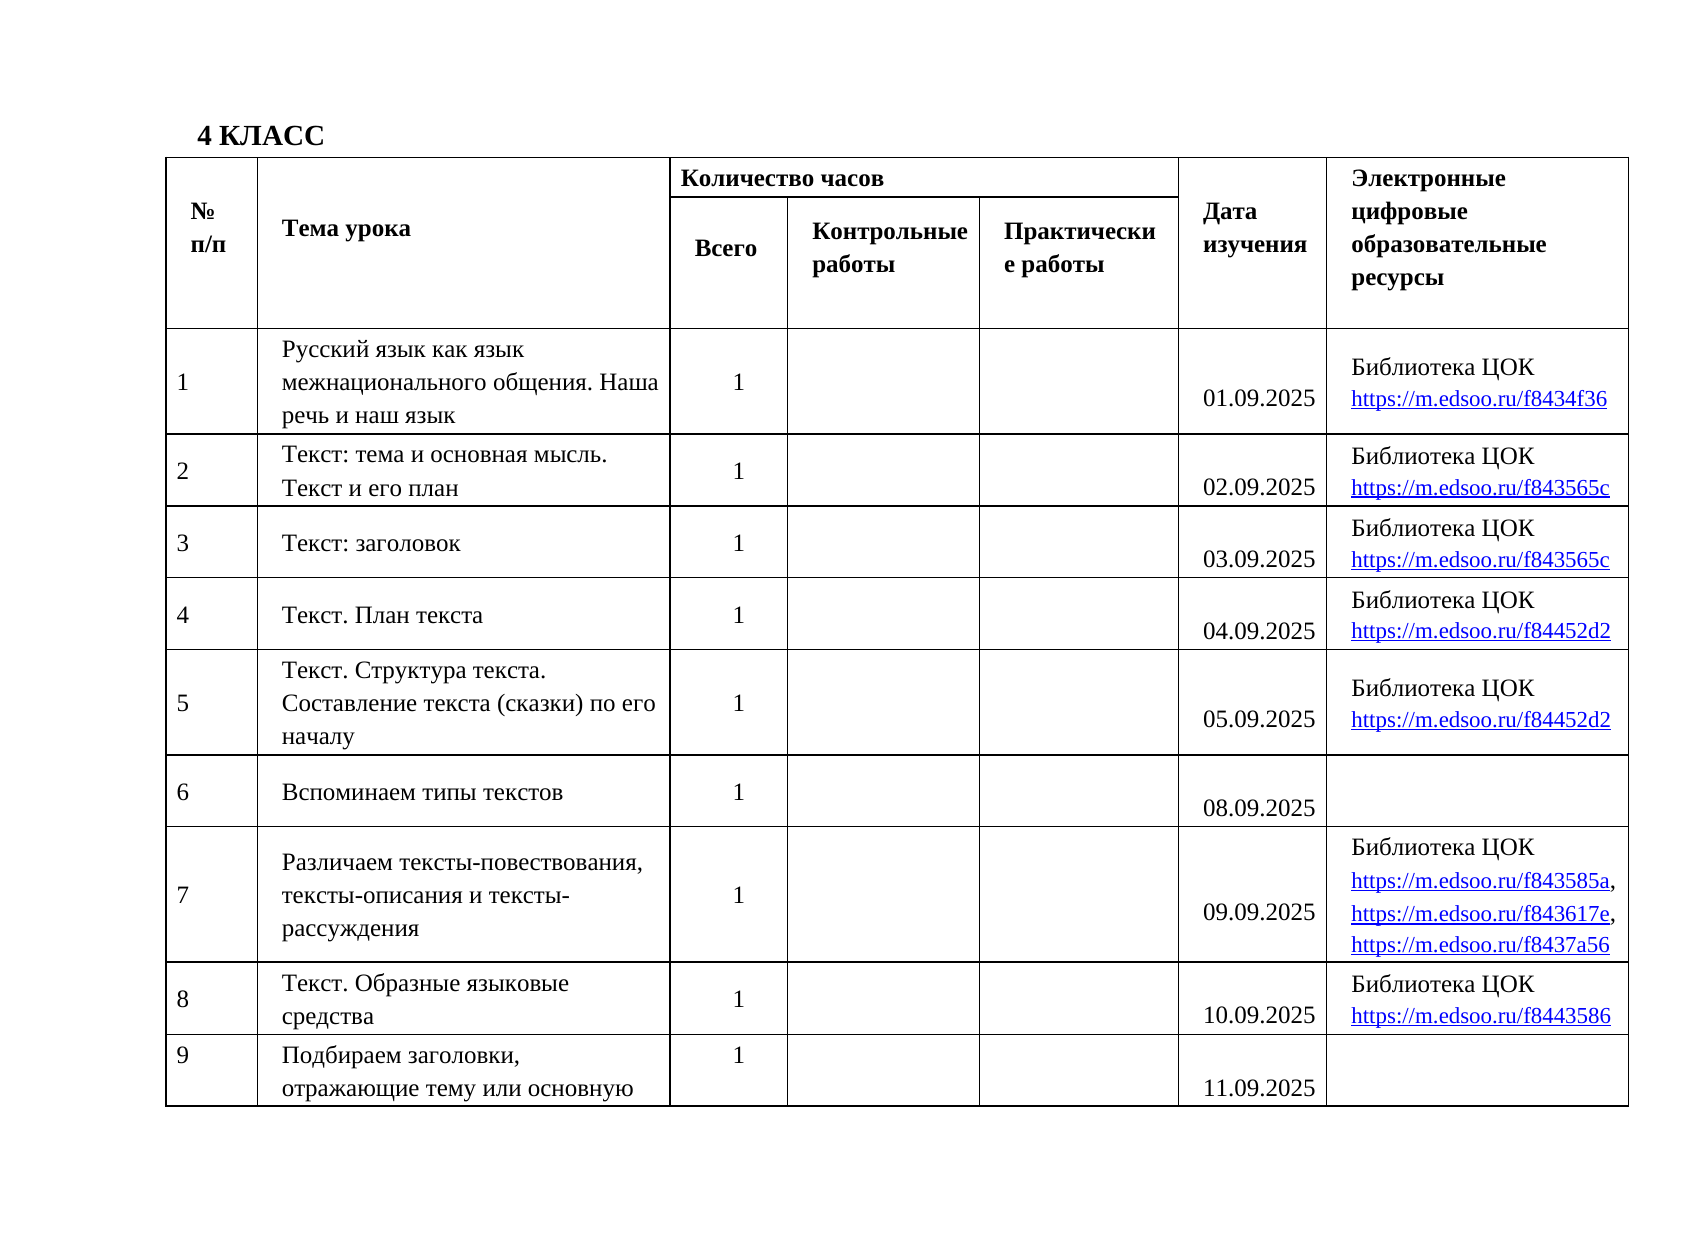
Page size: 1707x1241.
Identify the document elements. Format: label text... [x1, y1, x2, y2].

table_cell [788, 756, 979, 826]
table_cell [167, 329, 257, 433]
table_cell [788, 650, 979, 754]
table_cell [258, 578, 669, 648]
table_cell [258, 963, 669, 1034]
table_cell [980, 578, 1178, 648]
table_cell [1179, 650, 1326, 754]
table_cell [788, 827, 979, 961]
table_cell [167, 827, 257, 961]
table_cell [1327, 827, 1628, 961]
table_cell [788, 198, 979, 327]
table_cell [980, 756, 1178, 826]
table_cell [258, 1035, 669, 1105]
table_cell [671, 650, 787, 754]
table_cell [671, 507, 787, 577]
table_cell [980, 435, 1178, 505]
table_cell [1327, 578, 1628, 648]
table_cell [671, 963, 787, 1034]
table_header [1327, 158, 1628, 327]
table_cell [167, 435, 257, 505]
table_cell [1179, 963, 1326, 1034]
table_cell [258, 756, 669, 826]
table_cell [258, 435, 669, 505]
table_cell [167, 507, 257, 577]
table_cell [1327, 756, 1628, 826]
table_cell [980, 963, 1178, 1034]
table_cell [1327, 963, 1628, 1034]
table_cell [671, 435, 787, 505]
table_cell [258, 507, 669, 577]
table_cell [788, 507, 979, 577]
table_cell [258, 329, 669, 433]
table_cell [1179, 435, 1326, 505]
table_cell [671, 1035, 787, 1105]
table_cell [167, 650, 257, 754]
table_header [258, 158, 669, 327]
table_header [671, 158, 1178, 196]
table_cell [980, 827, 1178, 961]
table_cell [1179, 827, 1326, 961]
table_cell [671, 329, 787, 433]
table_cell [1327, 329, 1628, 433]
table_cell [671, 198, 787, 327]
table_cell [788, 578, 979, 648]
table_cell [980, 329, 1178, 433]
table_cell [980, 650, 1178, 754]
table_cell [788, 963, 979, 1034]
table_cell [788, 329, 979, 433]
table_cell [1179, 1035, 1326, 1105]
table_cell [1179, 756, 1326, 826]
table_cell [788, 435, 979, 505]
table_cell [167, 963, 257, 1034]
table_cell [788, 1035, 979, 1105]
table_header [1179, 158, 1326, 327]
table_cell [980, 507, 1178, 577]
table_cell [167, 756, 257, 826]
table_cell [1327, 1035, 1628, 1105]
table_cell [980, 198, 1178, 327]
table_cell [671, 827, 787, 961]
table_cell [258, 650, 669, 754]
text 4 КЛАСС [190, 118, 1618, 152]
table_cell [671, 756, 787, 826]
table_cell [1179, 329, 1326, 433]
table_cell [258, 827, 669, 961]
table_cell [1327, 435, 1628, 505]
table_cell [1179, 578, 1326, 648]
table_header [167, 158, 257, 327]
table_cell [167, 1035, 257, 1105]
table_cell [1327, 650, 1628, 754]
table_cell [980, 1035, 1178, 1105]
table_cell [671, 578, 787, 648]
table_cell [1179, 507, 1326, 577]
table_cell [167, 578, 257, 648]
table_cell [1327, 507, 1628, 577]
